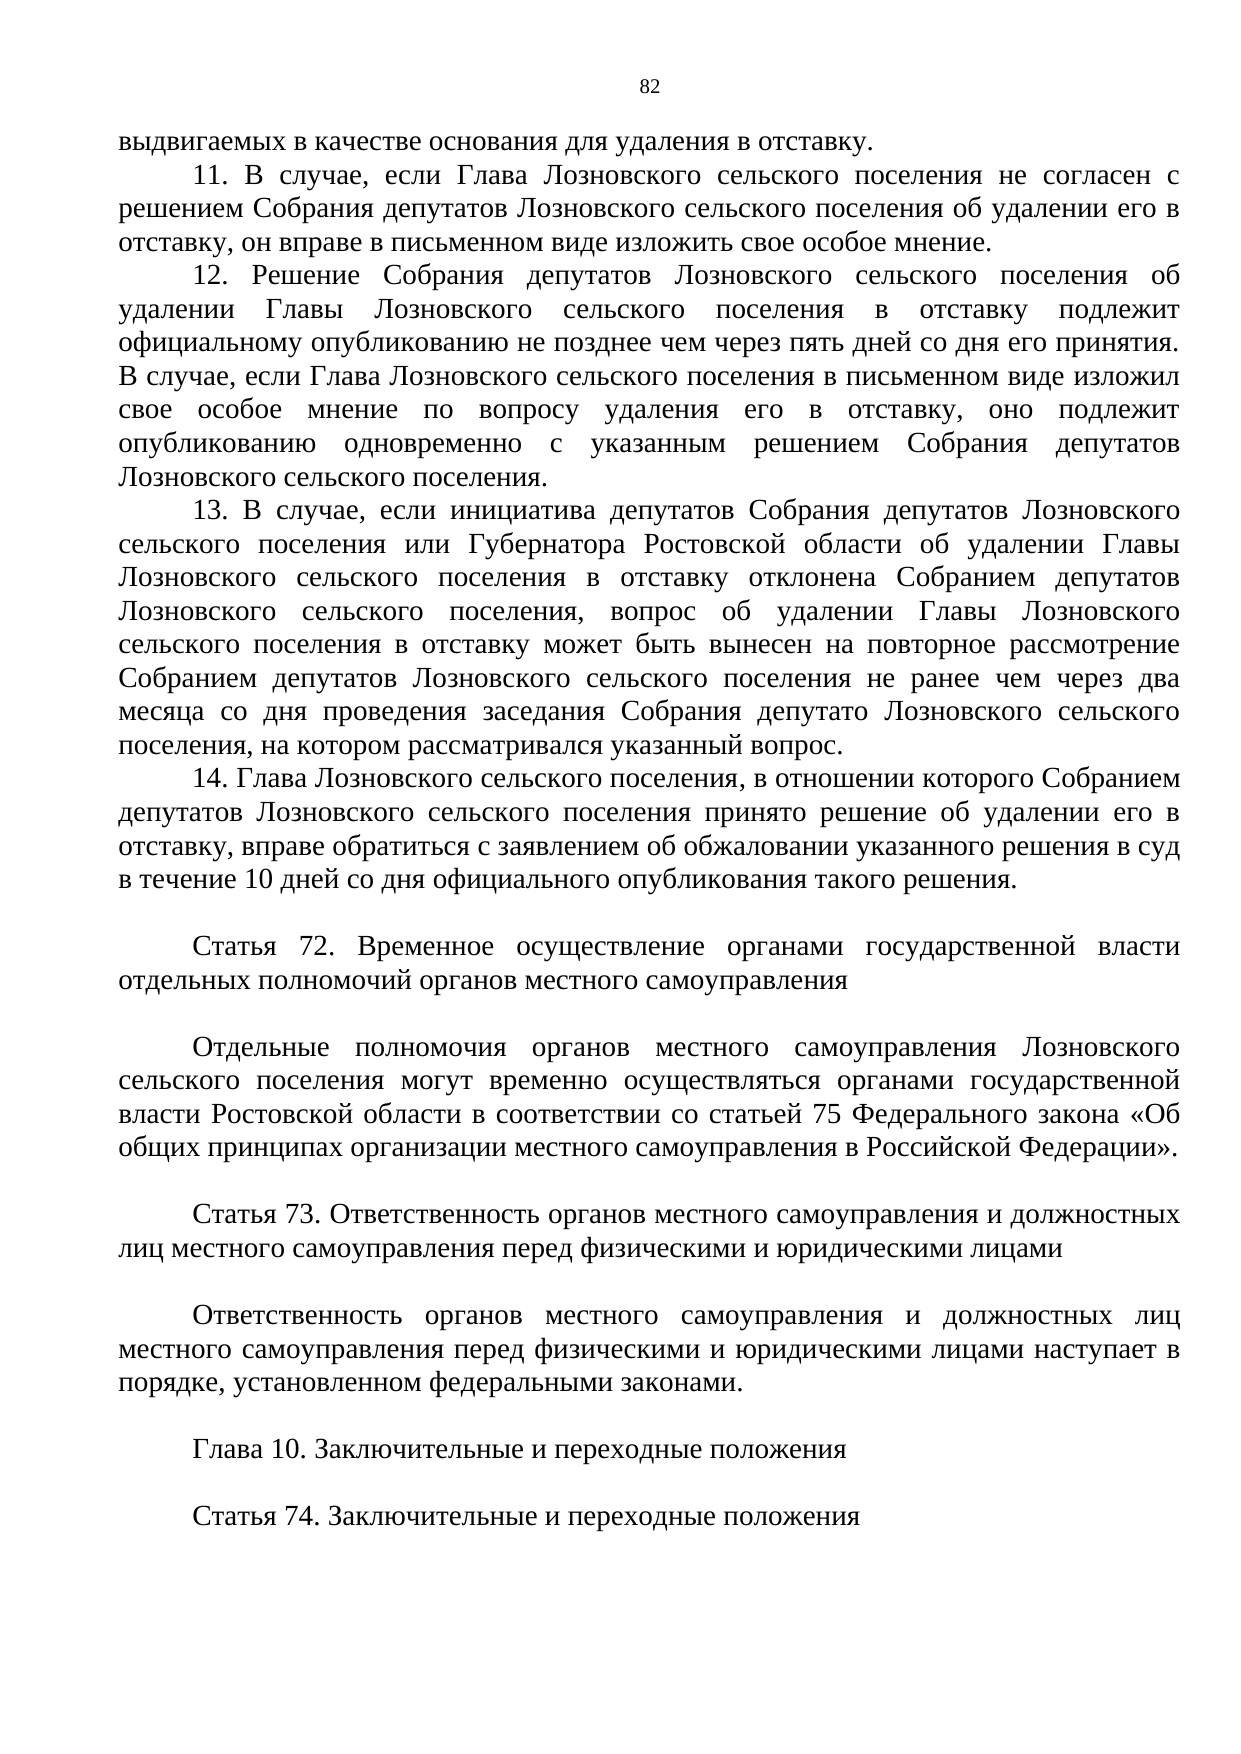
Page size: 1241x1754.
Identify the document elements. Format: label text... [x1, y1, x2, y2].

text Ответственность органов местного самоуправления и должностных лиц местного самоуправления перед физическими и юридическими лицами наступает в порядке, установленном федеральными законами. [118, 1297, 1181, 1398]
text Глава 10. Заключительные и переходные положения [118, 1431, 1181, 1465]
text 12. Решение Собрания депутатов Лозновского сельского поселения об удалении Главы Лозновского сельского поселения в отставку подлежит официальному опубликованию не позднее чем через пять дней со дня его принятия. В случае, если Глава Лозновского сельского поселения в письменном виде изложил свое особое мнение по вопросу удаления его в отставку, оно подлежит опубликованию одновременно с указанным решением Собрания депутатов Лозновского сельского поселения. [118, 257, 1181, 492]
text 13. В случае, если инициатива депутатов Собрания депутатов Лозновского сельского поселения или Губернатора Ростовской области об удалении Главы Лозновского сельского поселения в отставку отклонена Собранием депутатов Лозновского сельского поселения, вопрос об удалении Главы Лозновского сельского поселения в отставку может быть вынесен на повторное рассмотрение Собранием депутатов Лозновского сельского поселения не ранее чем через два месяца со дня проведения заседания Собрания депутато Лозновского сельского поселения, на котором рассматривался указанный вопрос. [118, 492, 1181, 761]
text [118, 123, 1181, 157]
text 14. Глава Лозновского сельского поселения, в отношении которого Собранием депутатов Лозновского сельского поселения принято решение об удалении его в отставку, вправе обратиться с заявлением об обжаловании указанного решения в суд в течение 10 дней со дня официального опубликования такого решения. [118, 761, 1181, 895]
text 11. В случае, если Глава Лозновского сельского поселения не согласен с решением Собрания депутатов Лозновского сельского поселения об удалении его в отставку, он вправе в письменном виде изложить свое особое мнение. [118, 157, 1181, 257]
text Статья 73. Ответственность органов местного самоуправления и должностных лиц местного самоуправления перед физическими и юридическими лицами [118, 1197, 1181, 1264]
text Статья 74. Заключительные и переходные положения [118, 1498, 1181, 1532]
text Отдельные полномочия органов местного самоуправления Лозновского сельского поселения могут временно осуществляться органами государственной власти Ростовской области в соответствии со статьей 75 Федерального закона «Об общих принципах организации местного самоуправления в Российской Федерации». [118, 1029, 1181, 1163]
text Статья 72. Временное осуществление органами государственной власти отдельных полномочий органов местного самоуправления [118, 928, 1181, 995]
